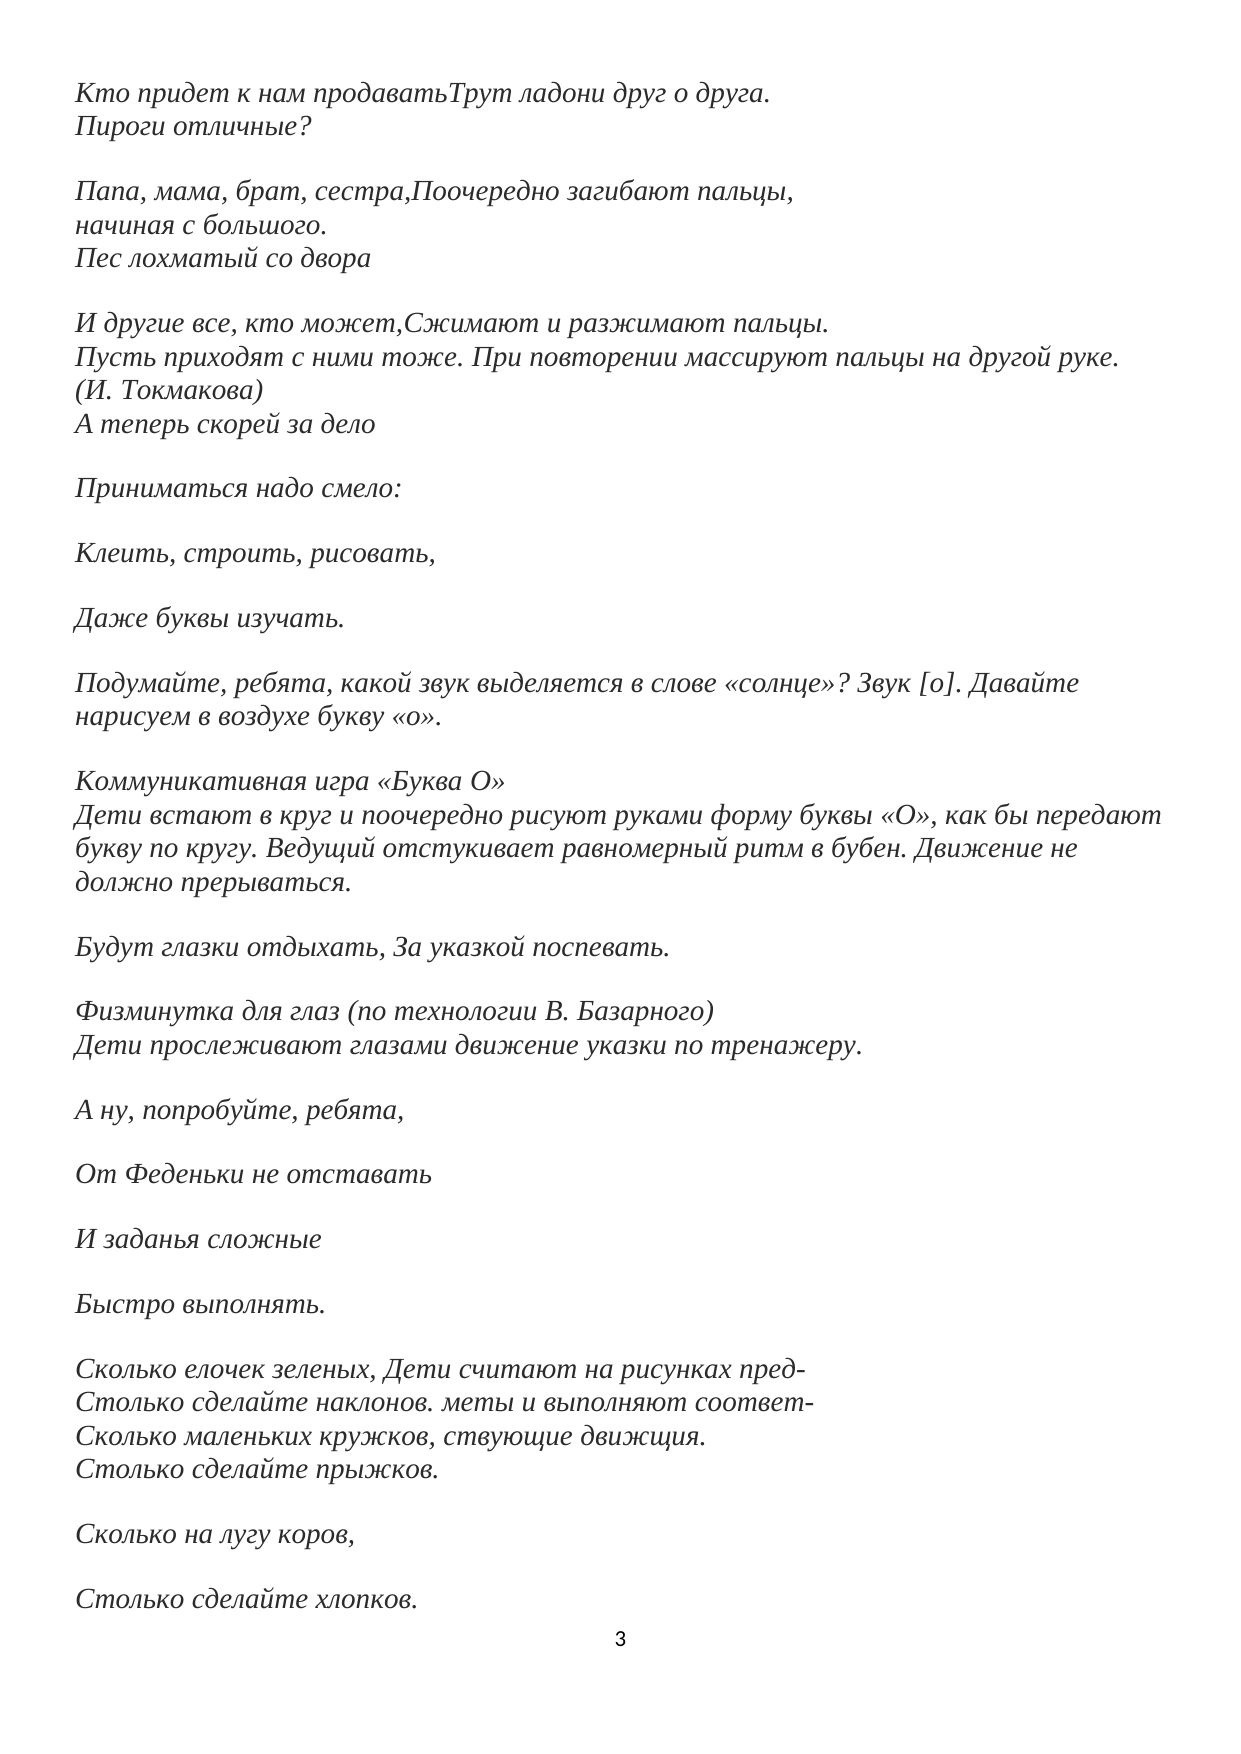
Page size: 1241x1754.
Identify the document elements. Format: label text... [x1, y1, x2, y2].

text А ну, попробуйте, ребята, [75, 1092, 1165, 1125]
text Будут глазки отдыхать, За указкой поспевать. [75, 929, 1165, 962]
text Физминутка для глаз (по технологии В. Базарного) [75, 993, 1165, 1027]
text Кто придет к нам продаватьТрут ладони друг о друга. [75, 75, 1165, 108]
text А теперь скорей за дело [75, 406, 1165, 439]
text Пироги отличные? [75, 108, 1165, 142]
text Дети прослеживают глазами движение указки по тренажеру. [75, 1027, 1165, 1061]
text Пусть приходят с ними тоже. При повторении массируют пальцы на другой руке. [75, 339, 1165, 372]
text Столько сделайте прыжков. [75, 1452, 1165, 1485]
text Дети встают в круг и поочередно рисуют руками форму буквы «О», как бы передают букву по кругу. Ведущий отстукивает равномерный ритм в бубен. Движение не должно прерываться. [75, 797, 1165, 897]
text начиная с большого. [75, 207, 1165, 240]
text Столько сделайте наклонов. меты и выполняют соответ- [75, 1384, 1165, 1418]
text Коммуникативная игра «Буква О» [75, 763, 1165, 797]
text Подумайте, ребята, какой звук выделяется в слове «солнце»? Звук [о]. Давайте нарисуем в воздухе букву «о». [75, 665, 1165, 732]
text Столько сделайте хлопков. [75, 1581, 1165, 1615]
text Пес лохматый со двора [75, 240, 1165, 274]
text Сколько елочек зеленых, Дети считают на рисунках пред- [75, 1351, 1165, 1384]
text Клеить, строить, рисовать, [75, 535, 1165, 569]
text Даже буквы изучать. [75, 600, 1165, 634]
text Сколько маленьких кружков, ствующие движщия. [75, 1418, 1165, 1452]
text Быстро выполнять. [75, 1286, 1165, 1320]
text И заданья сложные [75, 1221, 1165, 1255]
text От Феденьки не отставать [75, 1157, 1165, 1190]
text Приниматься надо смело: [75, 471, 1165, 504]
text Сколько на лугу коров, [75, 1516, 1165, 1550]
text Папа, мама, брат, сестра,Поочередно загибают пальцы, [75, 173, 1165, 207]
text (И. Токмакова) [75, 372, 1165, 406]
text И другие все, кто может,Сжимают и разжимают пальцы. [75, 305, 1165, 339]
